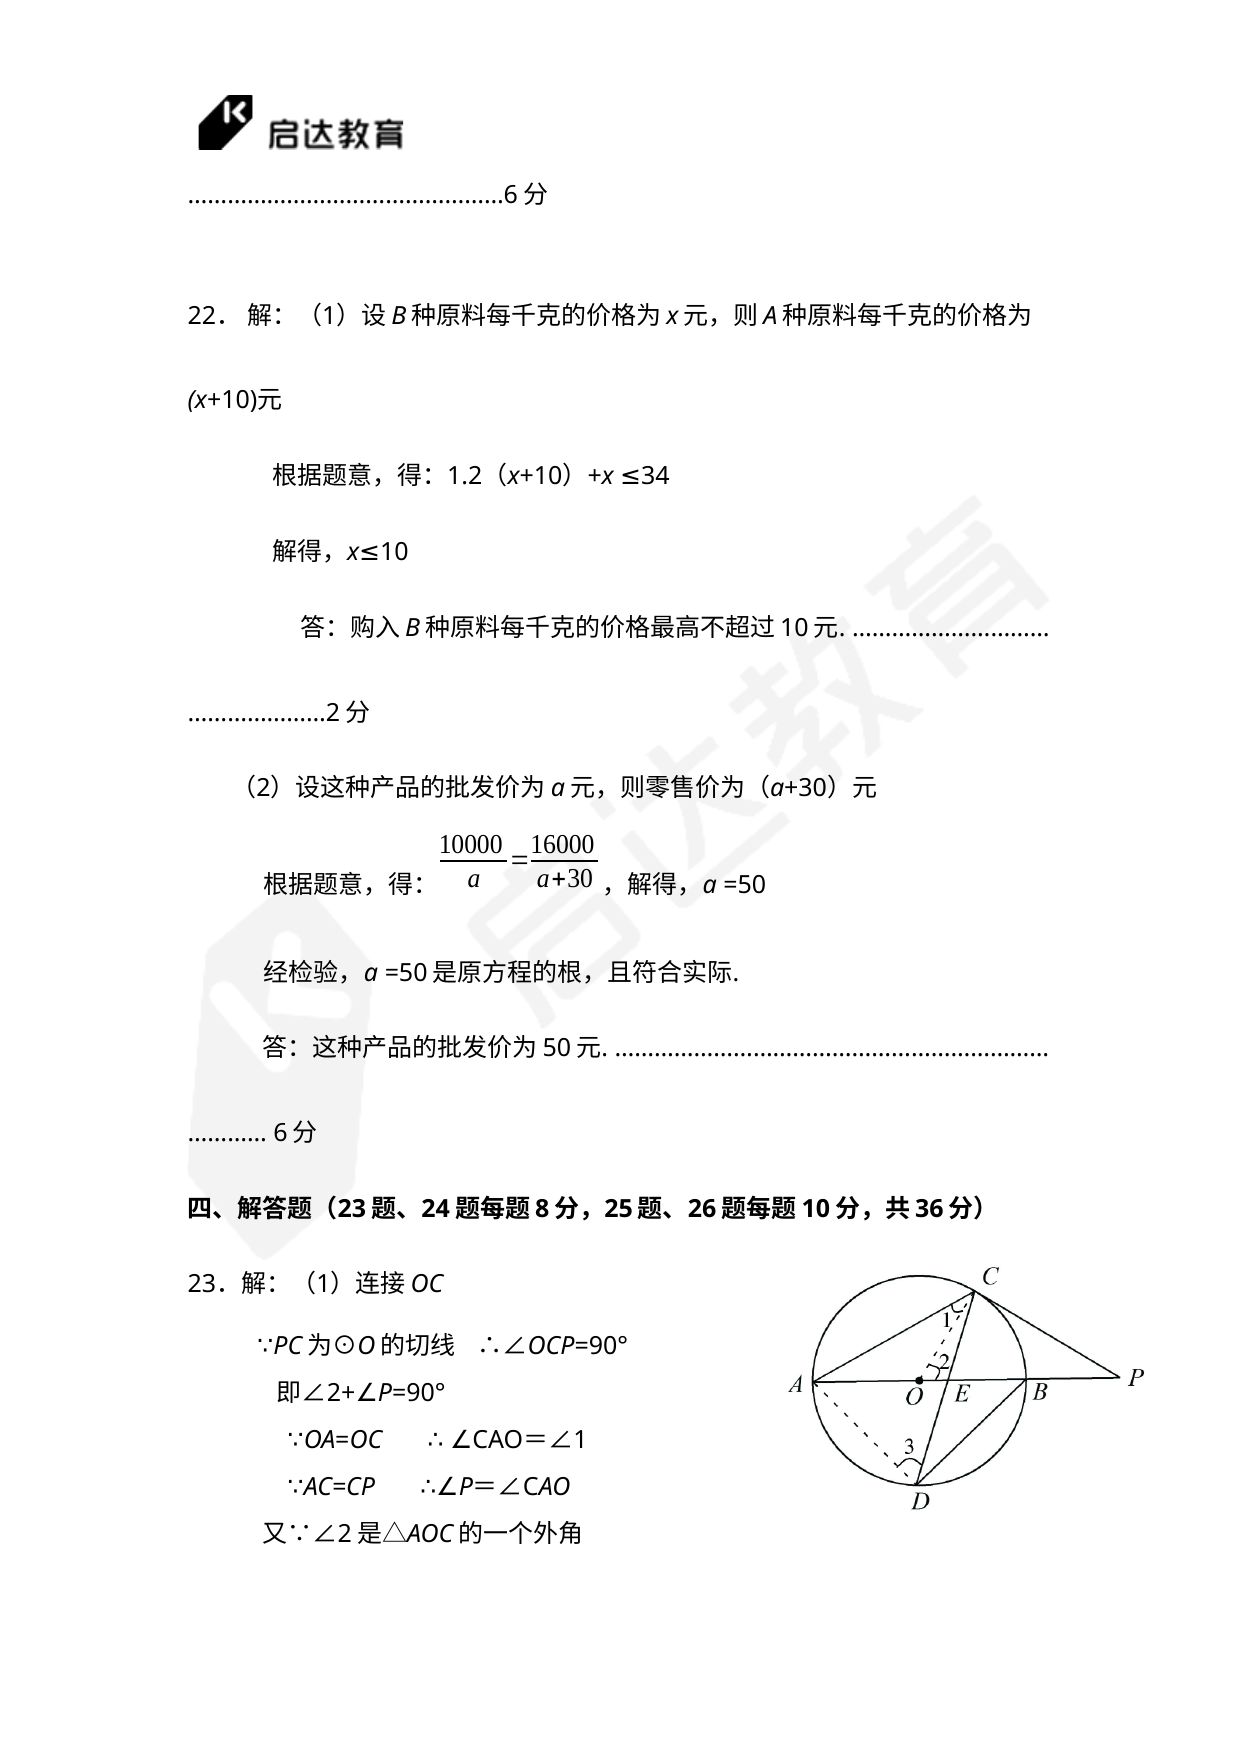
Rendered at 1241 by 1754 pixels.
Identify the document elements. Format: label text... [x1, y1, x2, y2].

text 又∵∠2是△AOC的一个外角 [187, 1514, 1053, 1550]
text 解得，x≤10 [187, 517, 1053, 582]
picture [785, 1262, 1149, 1517]
text 四、解答题（23题、24题每题8分，25题、26题每题10分，共36分） [187, 1174, 1053, 1239]
text ∵PC为⊙O的切线 ∴∠OCP=90° [187, 1325, 1053, 1362]
text ∵OA=OC ∴ ∠CAO＝∠1 [187, 1419, 1053, 1456]
text 经检验，a =50是原方程的根，且符合实际. [187, 938, 1053, 1003]
text 22． 解：（1）设B种原料每千克的价格为x元，则A种原料每千克的价格为(x+10)元 [187, 281, 1053, 431]
text 在Rt△ABE中，tan∠ABE=…………………………………………6分 [187, 162, 1053, 259]
text 根据题意，得：，解得，a =50 [187, 829, 1053, 927]
text 根据题意，得：1.2（x+10）+x ≤34 [187, 441, 1053, 506]
text 答：这种产品的批发价为50元. …………………………………………………………………… 6分 [187, 1013, 1053, 1163]
text 即∠2+∠P=90° [187, 1372, 1053, 1409]
text ∵AC=CP ∴∠P＝∠CAO [187, 1467, 1053, 1503]
text 答：购入B种原料每千克的价格最高不超过10元. ……………………………………………2分 [187, 593, 1053, 743]
text （2）设这种产品的批发价为a元，则零售价为（a+30）元 [187, 753, 1053, 818]
picture [198, 95, 404, 150]
text 23．解：（1）连接OC [187, 1249, 1053, 1314]
